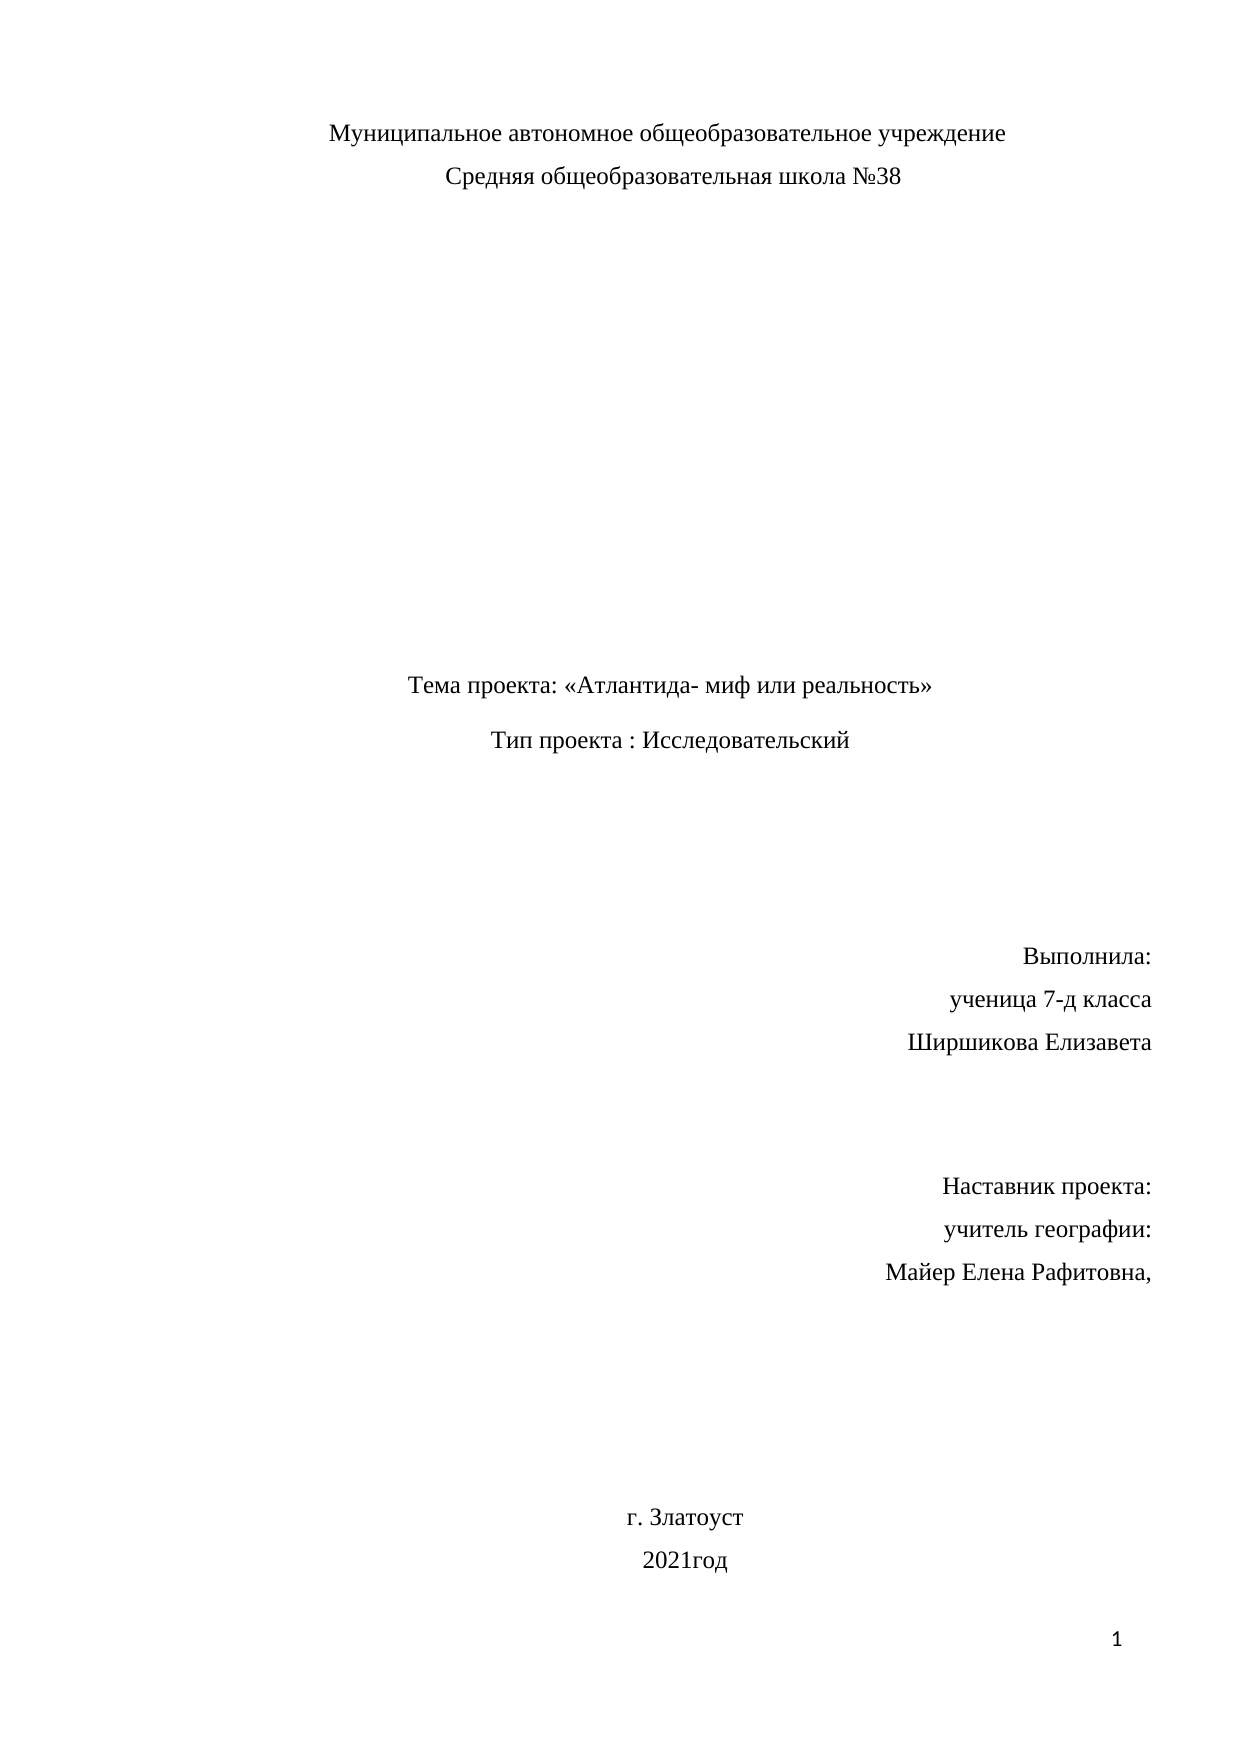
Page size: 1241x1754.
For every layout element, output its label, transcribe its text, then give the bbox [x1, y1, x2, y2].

table_header Муниципальное автономное общеобразовательное учреждение Средняя общеобразовательная школа №38 Тема проекта: «Атлантида- миф или реальность» Тип проекта : Исследовательский Выполнила: ученица 7-д класса Ширшикова Елизавета Наставник проекта: учитель географии: Майер Елена Рафитовна, г. Златоуст 2021год [177, 118, 1163, 1587]
